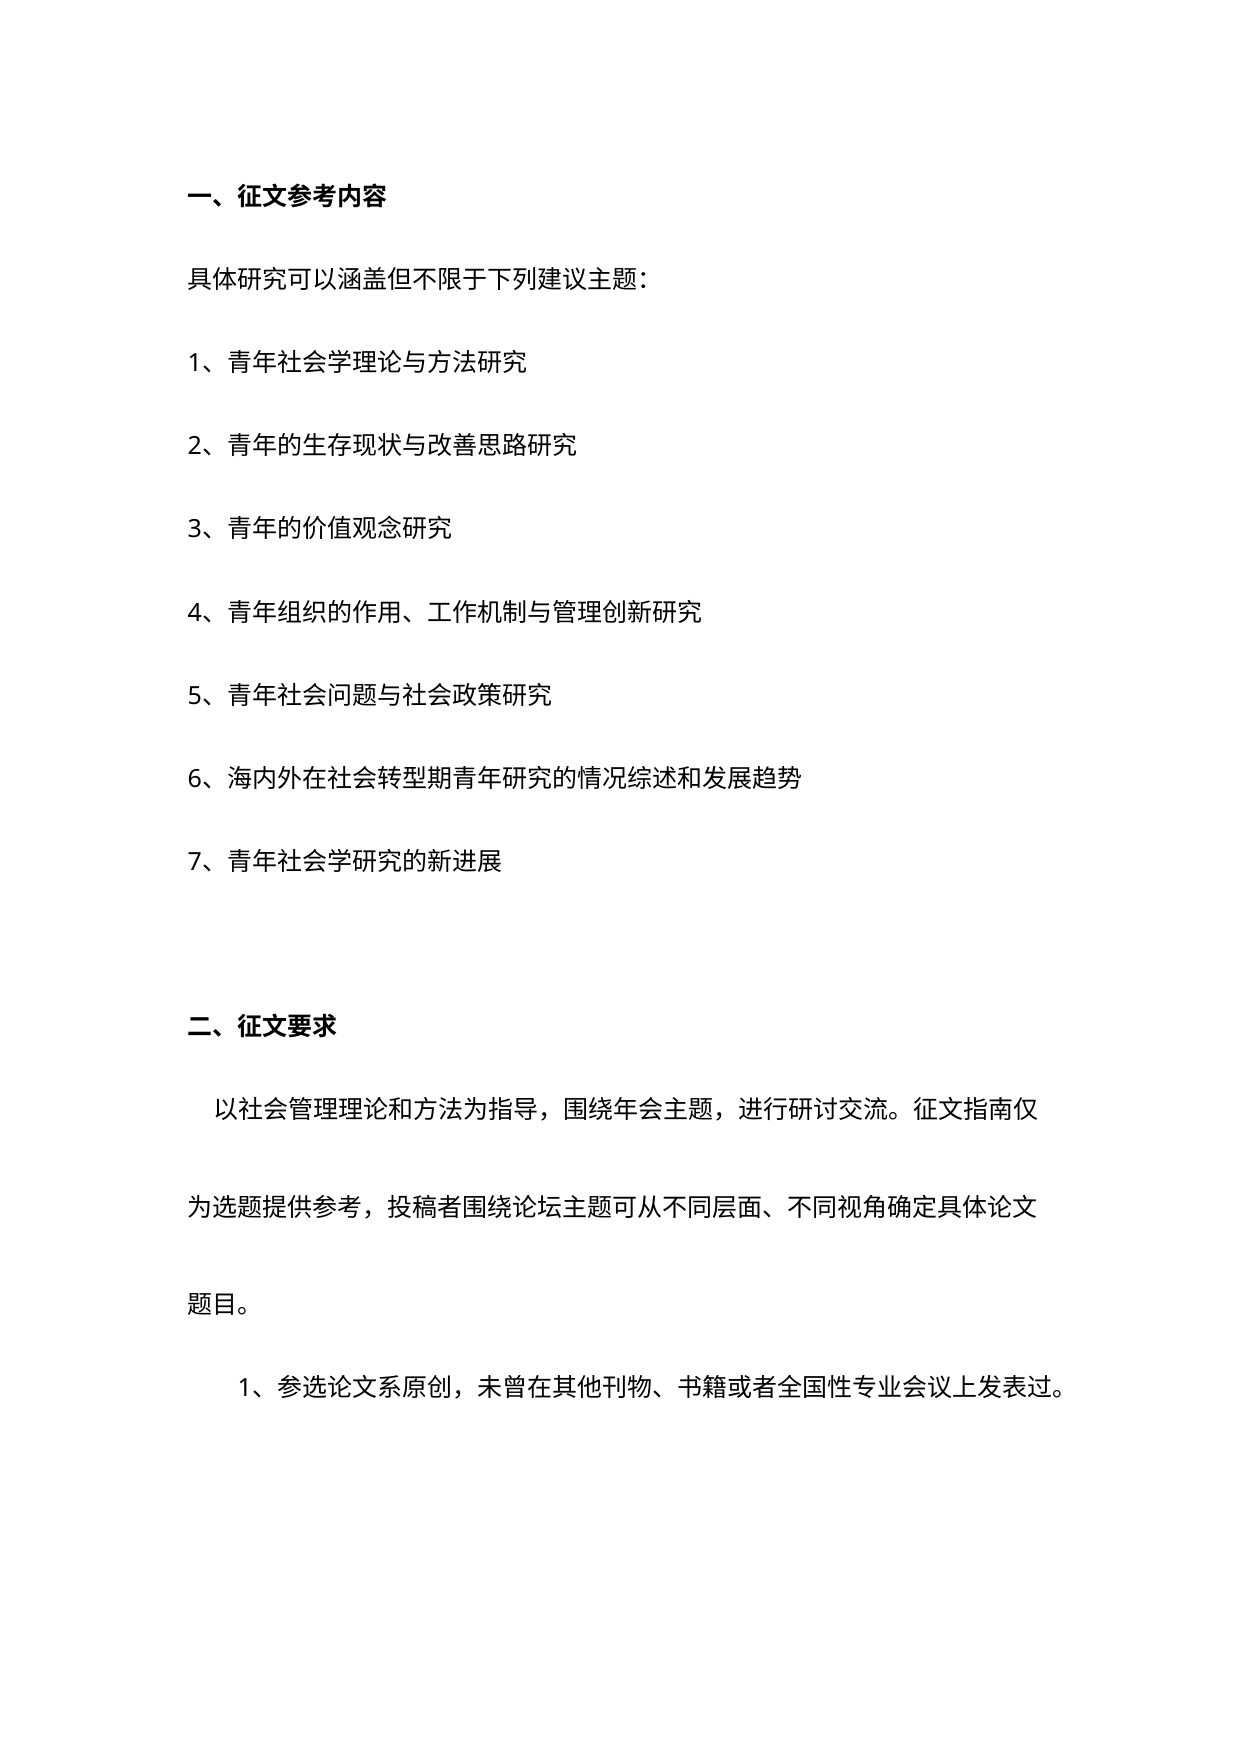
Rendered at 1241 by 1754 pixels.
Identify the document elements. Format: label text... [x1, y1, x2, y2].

list 征文参考内容 [187, 162, 1053, 227]
text 1、青年社会学理论与方法研究 [187, 328, 1053, 393]
text 以社会管理理论和方法为指导，围绕年会主题，进行研讨交流。征文指南仅为选题提供参考，投稿者围绕论坛主题可从不同层面、不同视角确定具体论文题目。 [187, 1075, 1053, 1335]
text 7、青年社会学研究的新进展 [187, 827, 1053, 892]
text 6、海内外在社会转型期青年研究的情况综述和发展趋势 [187, 744, 1053, 809]
text 二、征文要求 [187, 992, 1053, 1057]
text 2、青年的生存现状与改善思路研究 [187, 411, 1053, 476]
text 3、青年的价值观念研究 [187, 494, 1053, 559]
text 具体研究可以涵盖但不限于下列建议主题： [187, 245, 1053, 310]
text 4、青年组织的作用、工作机制与管理创新研究 [187, 578, 1053, 643]
text 5、青年社会问题与社会政策研究 [187, 661, 1053, 726]
text 1、参选论文系原创，未曾在其他刊物、书籍或者全国性专业会议上发表过。 [187, 1353, 1053, 1418]
